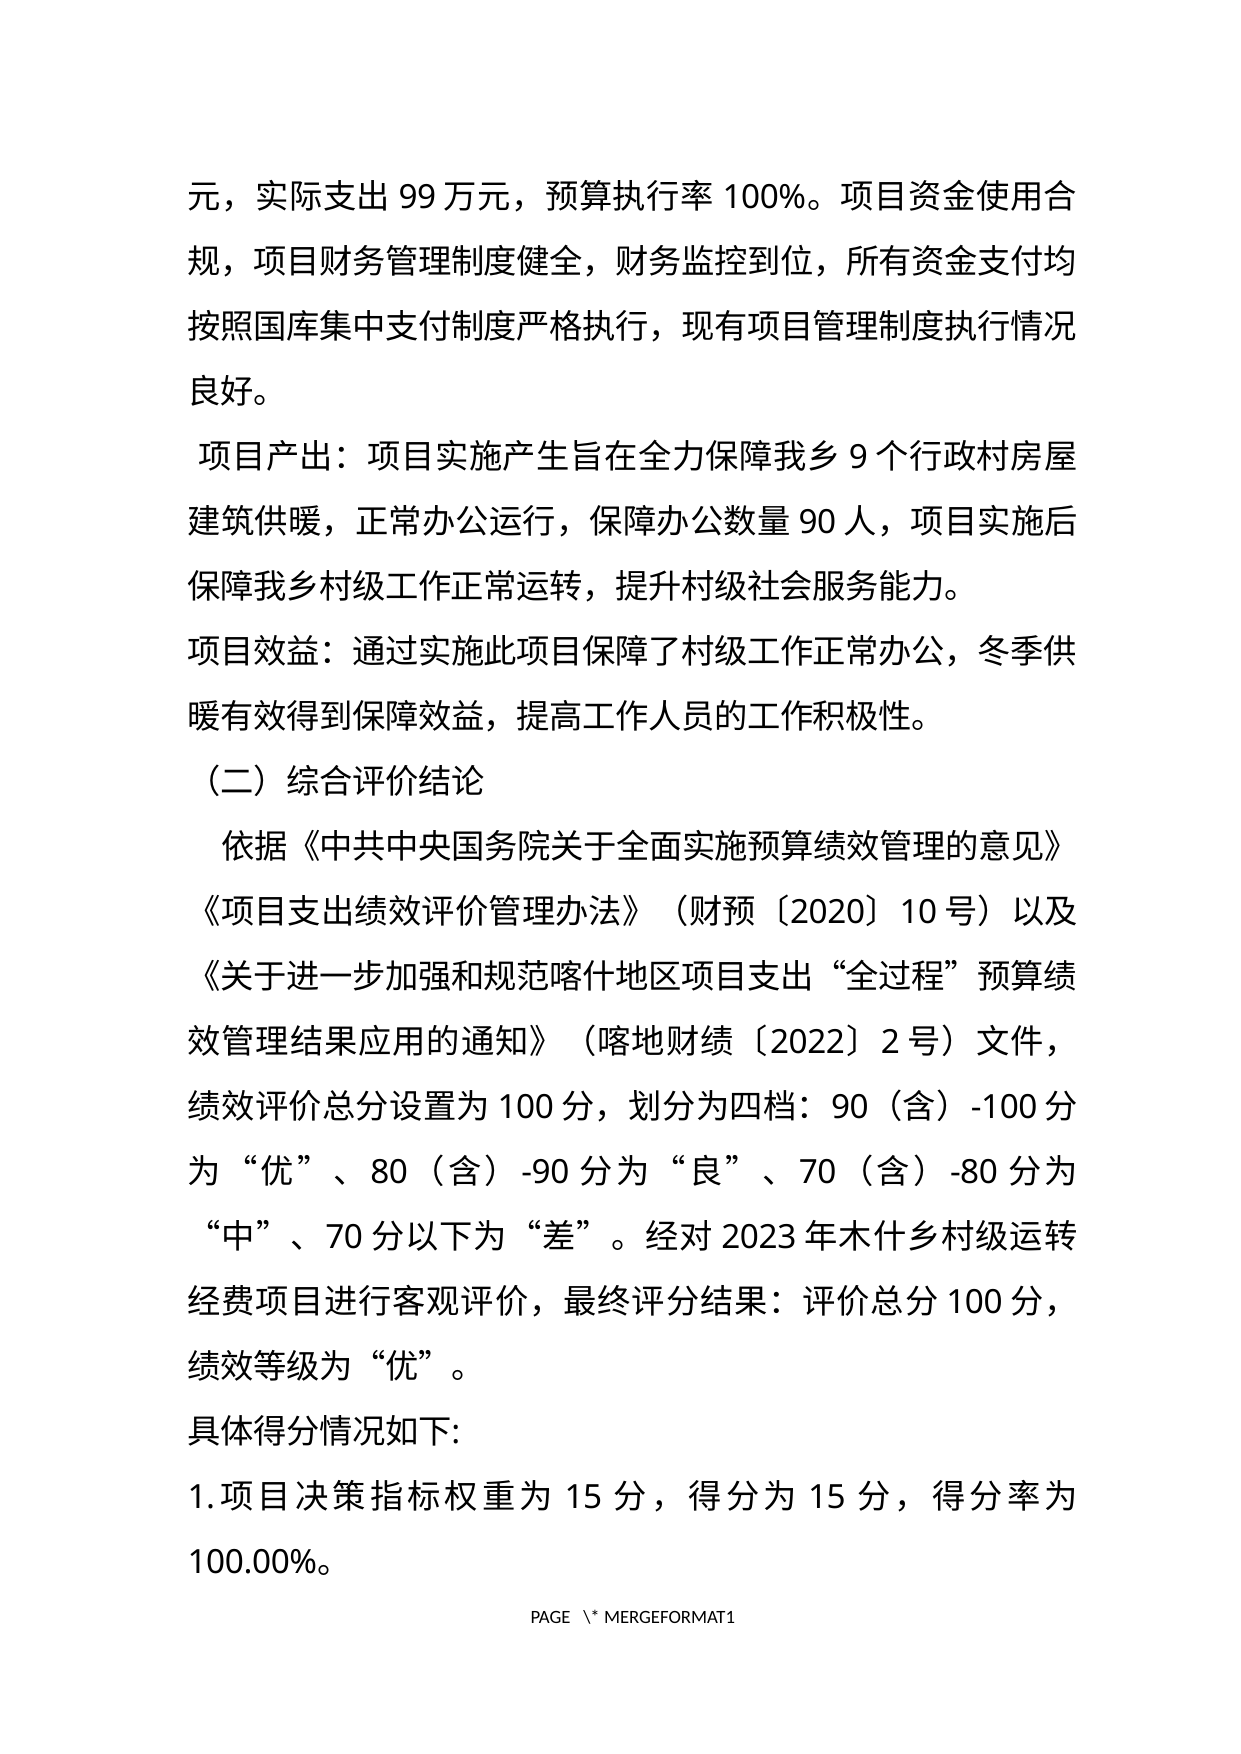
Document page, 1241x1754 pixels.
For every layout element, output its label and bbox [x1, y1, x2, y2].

text [187, 162, 1078, 1592]
